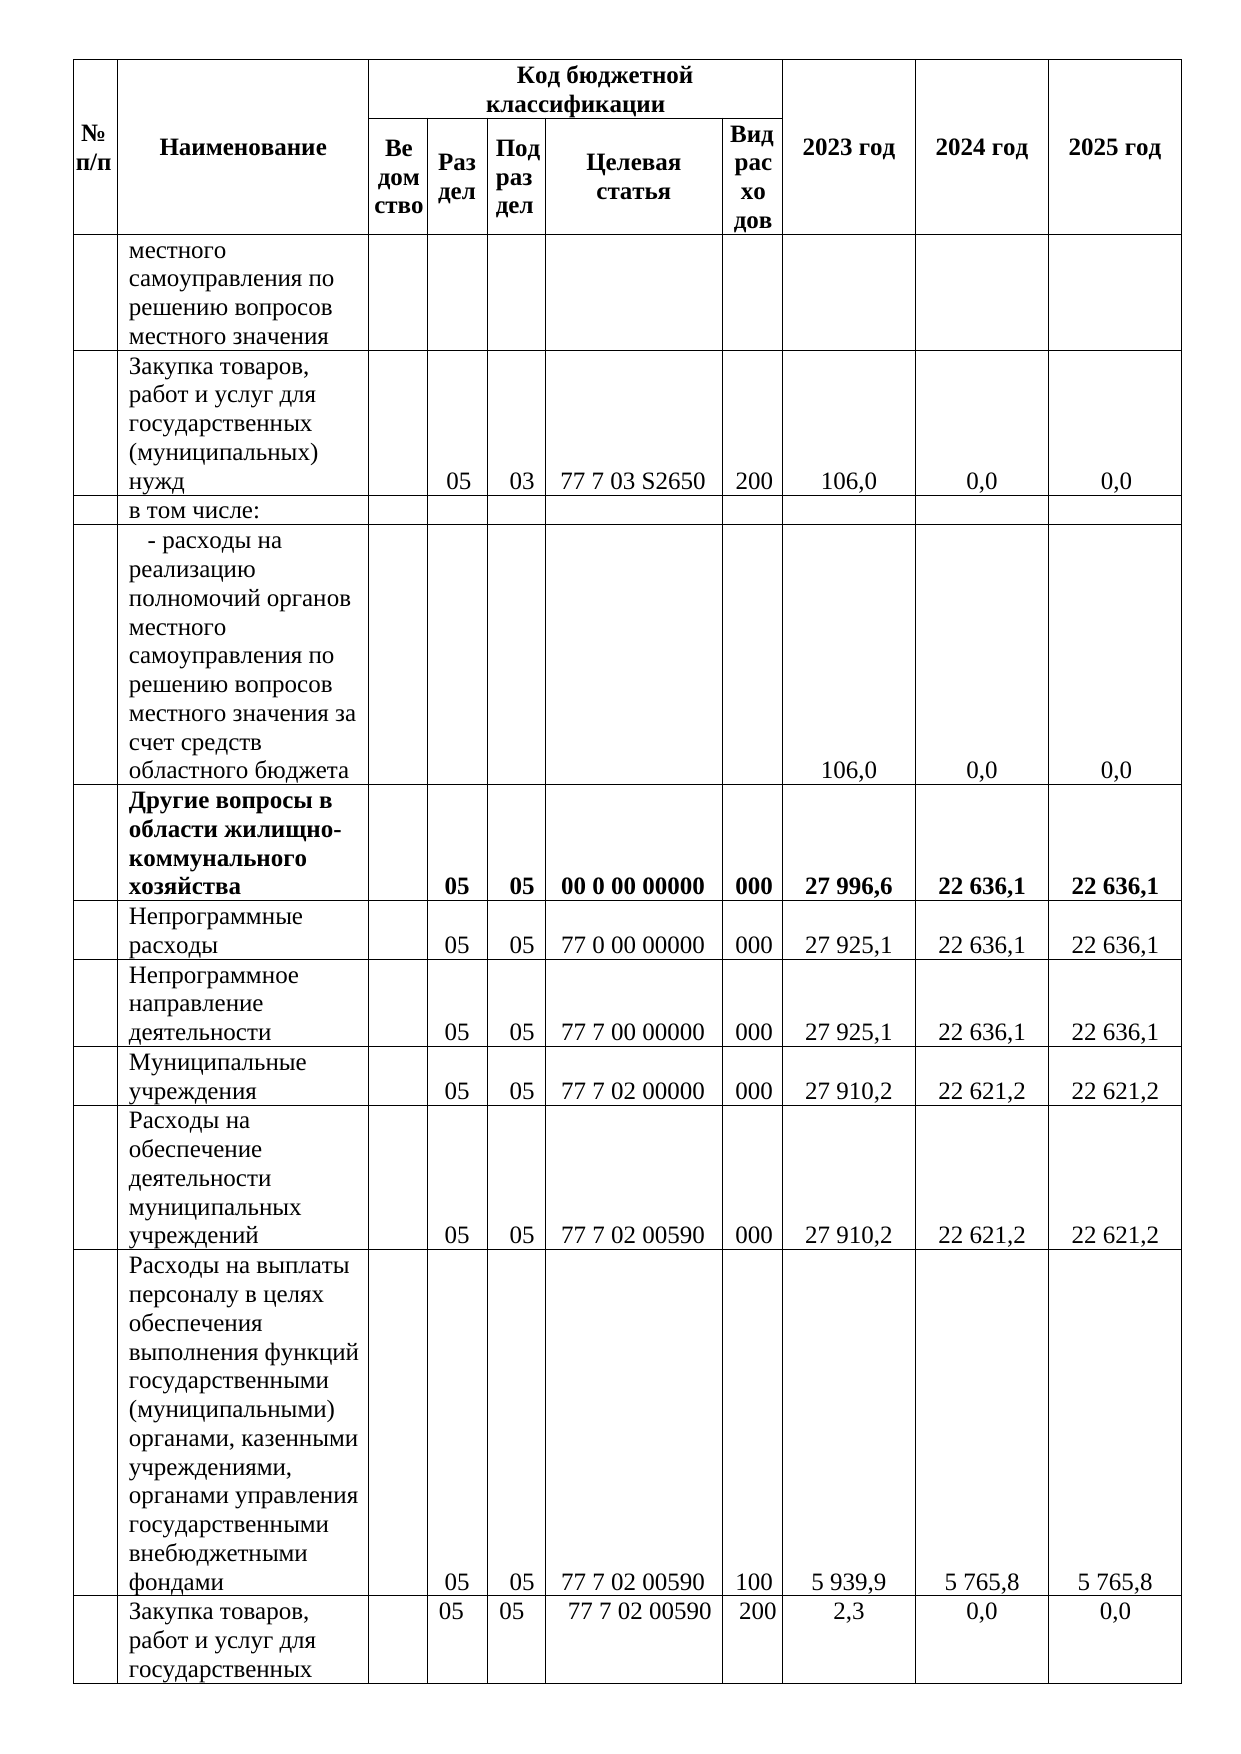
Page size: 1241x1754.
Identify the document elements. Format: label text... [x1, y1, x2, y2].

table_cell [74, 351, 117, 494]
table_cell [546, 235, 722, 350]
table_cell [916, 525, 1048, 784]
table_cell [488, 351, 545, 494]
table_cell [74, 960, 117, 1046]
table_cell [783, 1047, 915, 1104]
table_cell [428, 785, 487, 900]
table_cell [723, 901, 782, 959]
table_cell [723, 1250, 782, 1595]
table_cell Вид рас хо дов [723, 119, 782, 234]
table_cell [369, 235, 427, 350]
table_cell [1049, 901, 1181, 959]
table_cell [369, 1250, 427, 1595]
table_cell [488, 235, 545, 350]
table_cell Целевая статья [546, 119, 722, 234]
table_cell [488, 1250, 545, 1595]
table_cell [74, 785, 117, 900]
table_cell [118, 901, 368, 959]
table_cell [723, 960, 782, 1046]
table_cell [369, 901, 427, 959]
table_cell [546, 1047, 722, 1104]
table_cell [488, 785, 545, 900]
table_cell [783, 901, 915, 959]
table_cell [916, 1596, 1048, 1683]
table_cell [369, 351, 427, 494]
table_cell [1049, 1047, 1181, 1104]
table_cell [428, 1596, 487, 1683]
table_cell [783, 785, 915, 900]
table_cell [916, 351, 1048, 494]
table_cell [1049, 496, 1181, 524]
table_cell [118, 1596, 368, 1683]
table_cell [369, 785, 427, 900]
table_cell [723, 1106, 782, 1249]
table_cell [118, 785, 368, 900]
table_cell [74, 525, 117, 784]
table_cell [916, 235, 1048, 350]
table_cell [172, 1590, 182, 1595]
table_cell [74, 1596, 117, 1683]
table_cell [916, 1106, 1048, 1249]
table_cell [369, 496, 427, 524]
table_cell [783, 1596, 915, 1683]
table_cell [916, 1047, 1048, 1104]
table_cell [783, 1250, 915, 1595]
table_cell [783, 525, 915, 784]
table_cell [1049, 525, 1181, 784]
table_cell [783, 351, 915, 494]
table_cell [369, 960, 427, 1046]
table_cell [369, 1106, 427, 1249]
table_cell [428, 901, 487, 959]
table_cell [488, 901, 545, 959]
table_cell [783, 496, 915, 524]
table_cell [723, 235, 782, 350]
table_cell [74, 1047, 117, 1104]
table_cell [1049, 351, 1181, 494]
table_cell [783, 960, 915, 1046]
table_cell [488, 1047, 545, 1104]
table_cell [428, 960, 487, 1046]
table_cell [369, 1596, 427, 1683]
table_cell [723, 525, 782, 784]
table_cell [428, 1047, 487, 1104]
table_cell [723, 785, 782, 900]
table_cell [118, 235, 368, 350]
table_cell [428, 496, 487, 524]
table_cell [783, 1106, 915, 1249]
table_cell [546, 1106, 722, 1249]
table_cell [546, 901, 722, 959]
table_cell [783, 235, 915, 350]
table_header 2025 год [1049, 60, 1181, 234]
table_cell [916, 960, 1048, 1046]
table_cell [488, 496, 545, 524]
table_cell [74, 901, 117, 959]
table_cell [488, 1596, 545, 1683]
table_header № п/п [74, 60, 117, 234]
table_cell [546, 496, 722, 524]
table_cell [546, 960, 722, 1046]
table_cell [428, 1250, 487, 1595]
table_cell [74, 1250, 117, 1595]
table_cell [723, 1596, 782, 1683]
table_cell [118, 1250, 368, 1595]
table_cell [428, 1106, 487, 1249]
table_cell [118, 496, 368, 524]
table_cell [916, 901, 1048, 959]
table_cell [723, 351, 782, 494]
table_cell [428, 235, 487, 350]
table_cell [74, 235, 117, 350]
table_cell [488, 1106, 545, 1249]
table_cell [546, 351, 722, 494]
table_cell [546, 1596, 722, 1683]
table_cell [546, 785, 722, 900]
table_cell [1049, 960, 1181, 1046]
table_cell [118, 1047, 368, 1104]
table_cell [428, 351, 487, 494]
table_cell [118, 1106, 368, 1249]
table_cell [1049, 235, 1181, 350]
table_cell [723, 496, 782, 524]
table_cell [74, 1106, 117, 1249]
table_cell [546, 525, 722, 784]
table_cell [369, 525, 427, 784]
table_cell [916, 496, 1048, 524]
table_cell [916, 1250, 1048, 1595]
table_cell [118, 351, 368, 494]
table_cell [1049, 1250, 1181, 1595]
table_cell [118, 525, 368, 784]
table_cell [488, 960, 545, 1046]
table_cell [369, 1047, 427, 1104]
table_header Код бюджетной классификации [369, 60, 782, 118]
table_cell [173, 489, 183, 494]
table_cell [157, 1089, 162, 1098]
table_cell Под раз дел [488, 119, 545, 234]
table_header Наименование [118, 60, 368, 234]
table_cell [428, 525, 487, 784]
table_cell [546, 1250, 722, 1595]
table_cell Ве дом ство [369, 119, 427, 234]
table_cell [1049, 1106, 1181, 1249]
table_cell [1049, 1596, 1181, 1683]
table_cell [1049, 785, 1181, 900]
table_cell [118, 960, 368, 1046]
table_header 2023 год [783, 60, 915, 234]
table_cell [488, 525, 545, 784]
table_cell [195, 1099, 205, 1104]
table_cell Раз дел [428, 119, 487, 234]
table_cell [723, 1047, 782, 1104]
table_header 2024 год [916, 60, 1048, 234]
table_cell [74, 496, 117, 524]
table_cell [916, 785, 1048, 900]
